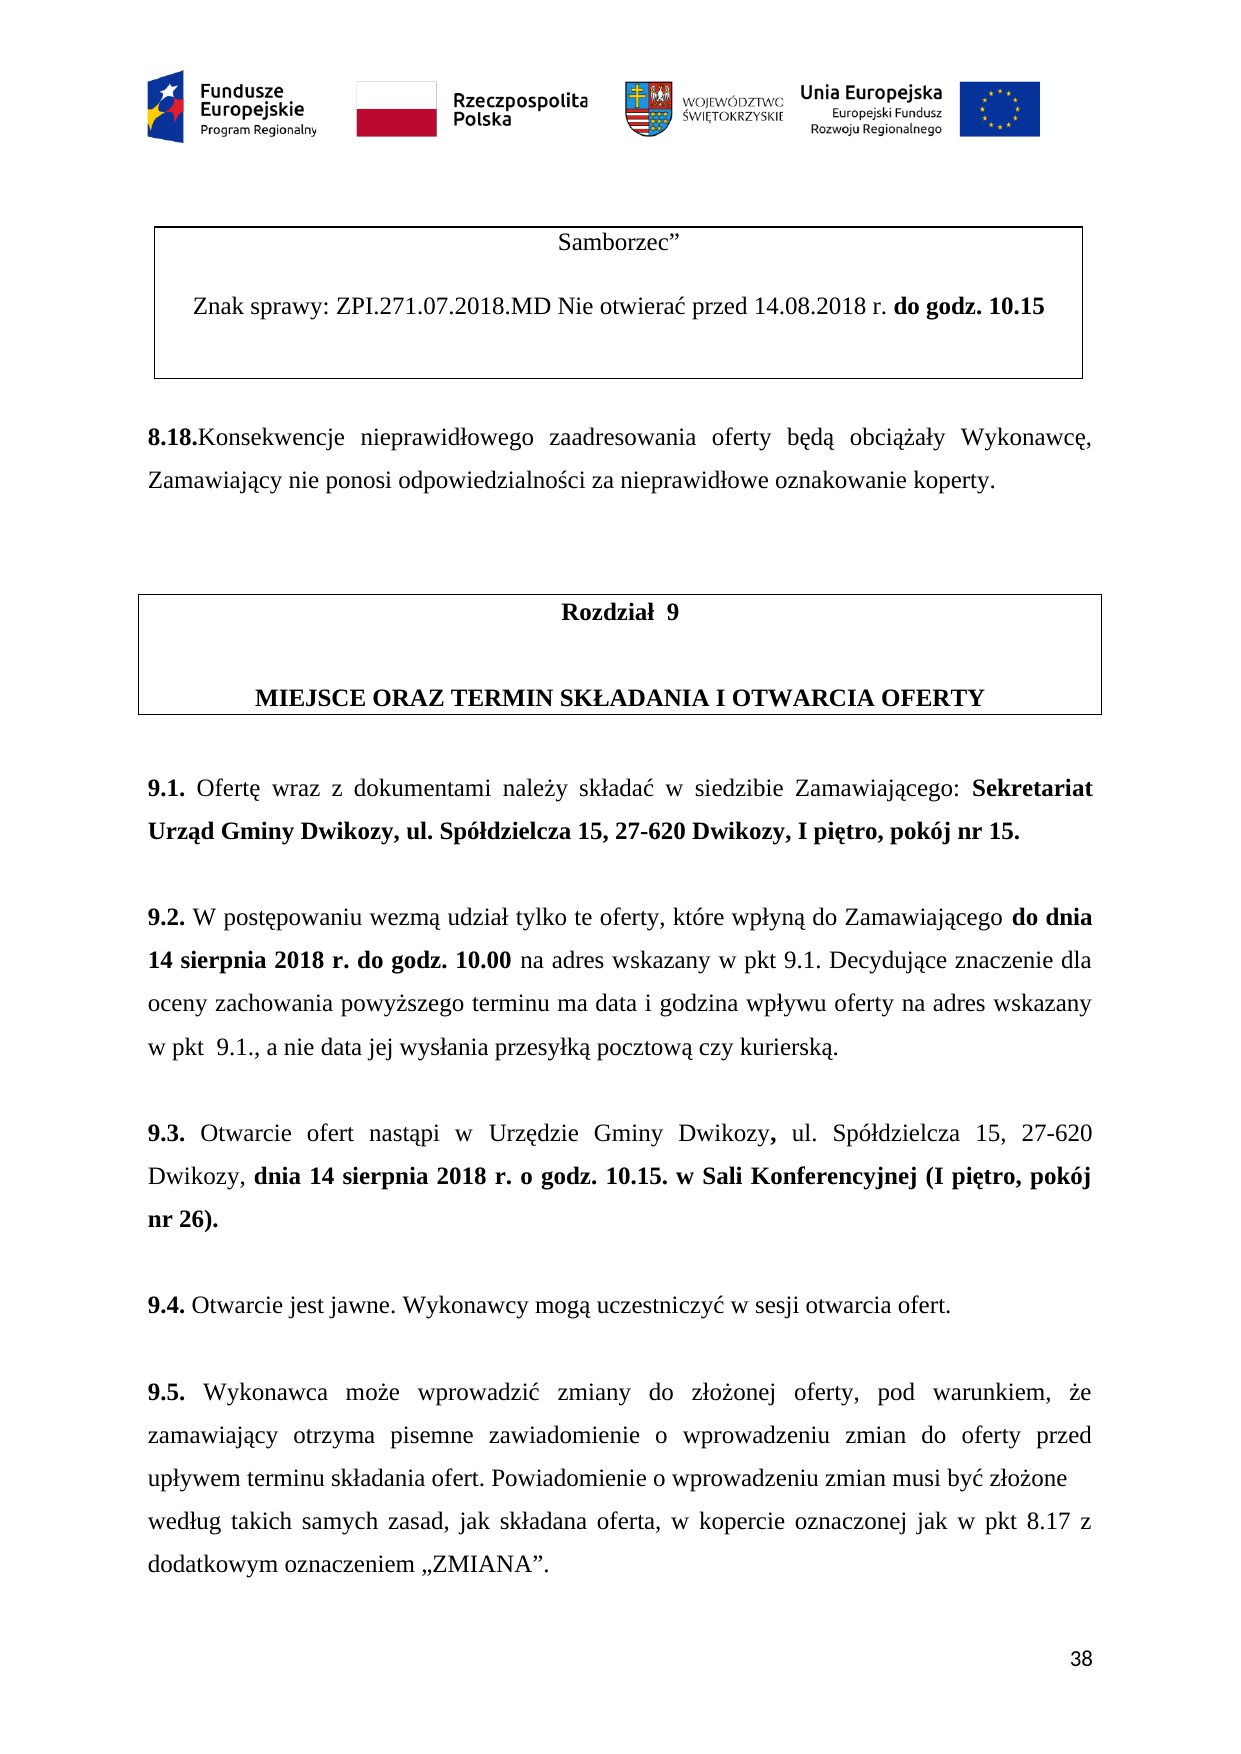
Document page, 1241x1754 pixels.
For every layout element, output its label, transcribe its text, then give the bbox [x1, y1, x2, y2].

picture [356, 70, 588, 143]
picture [625, 70, 784, 143]
picture [147, 70, 317, 143]
text 9.2. W postępowaniu wezmą udział tylko te oferty, które wpłyną do Zamawiającego do dnia 14 sierpnia 2018 r. do godz. 10.00 na adres wskazany w pkt 9.1. Decydujące znaczenie dla oceny zachowania powyższego terminu ma data i godzina wpływu oferty na adres wskazany w pkt 9.1., a nie data jej wysłania przesyłką pocztową czy kurierską. [148, 902, 1093, 1060]
text MIEJSCE ORAZ TERMIN SKŁADANIA I OTWARCIA OFERTY [139, 680, 1101, 714]
text według takich samych zasad, jak składana oferta, w kopercie oznaczonej jak w pkt 8.17 z dodatkowym oznaczeniem „ZMIANA”. [148, 1506, 1093, 1578]
text 9.1. Ofertę wraz z dokumentami należy składać w siedzibie Zamawiającego: Sekretariat Urząd Gminy Dwikozy, ul. Spółdzielcza 15, 27-620 Dwikozy, I piętro, pokój nr 15. [148, 773, 1093, 845]
text 8.18.Konsekwencje nieprawidłowego zaadresowania oferty będą obciążały Wykonawcę, Zamawiający nie ponosi odpowiedzialności za nieprawidłowe oznakowanie koperty. [148, 422, 1093, 493]
text 9.5. Wykonawca może wprowadzić zmiany do złożonej oferty, pod warunkiem, że zamawiający otrzyma pisemne zawiadomienie o wprowadzeniu zmian do oferty przed upływem terminu składania ofert. Powiadomienie o wprowadzeniu zmian musi być złożone [148, 1377, 1093, 1492]
picture [801, 70, 1040, 143]
text 9.3. Otwarcie ofert nastąpi w Urzędzie Gminy Dwikozy, ul. Spółdzielcza 15, 27-620 Dwikozy, dnia 14 sierpnia 2018 r. o godz. 10.15. w Sali Konferencyjnej (I piętro, pokój nr 26). [148, 1118, 1093, 1233]
text 9.4. Otwarcie jest jawne. Wykonawcy mogą uczestniczyć w sesji otwarcia ofert. [148, 1290, 1093, 1319]
text Rozdział 9 [139, 595, 1101, 626]
